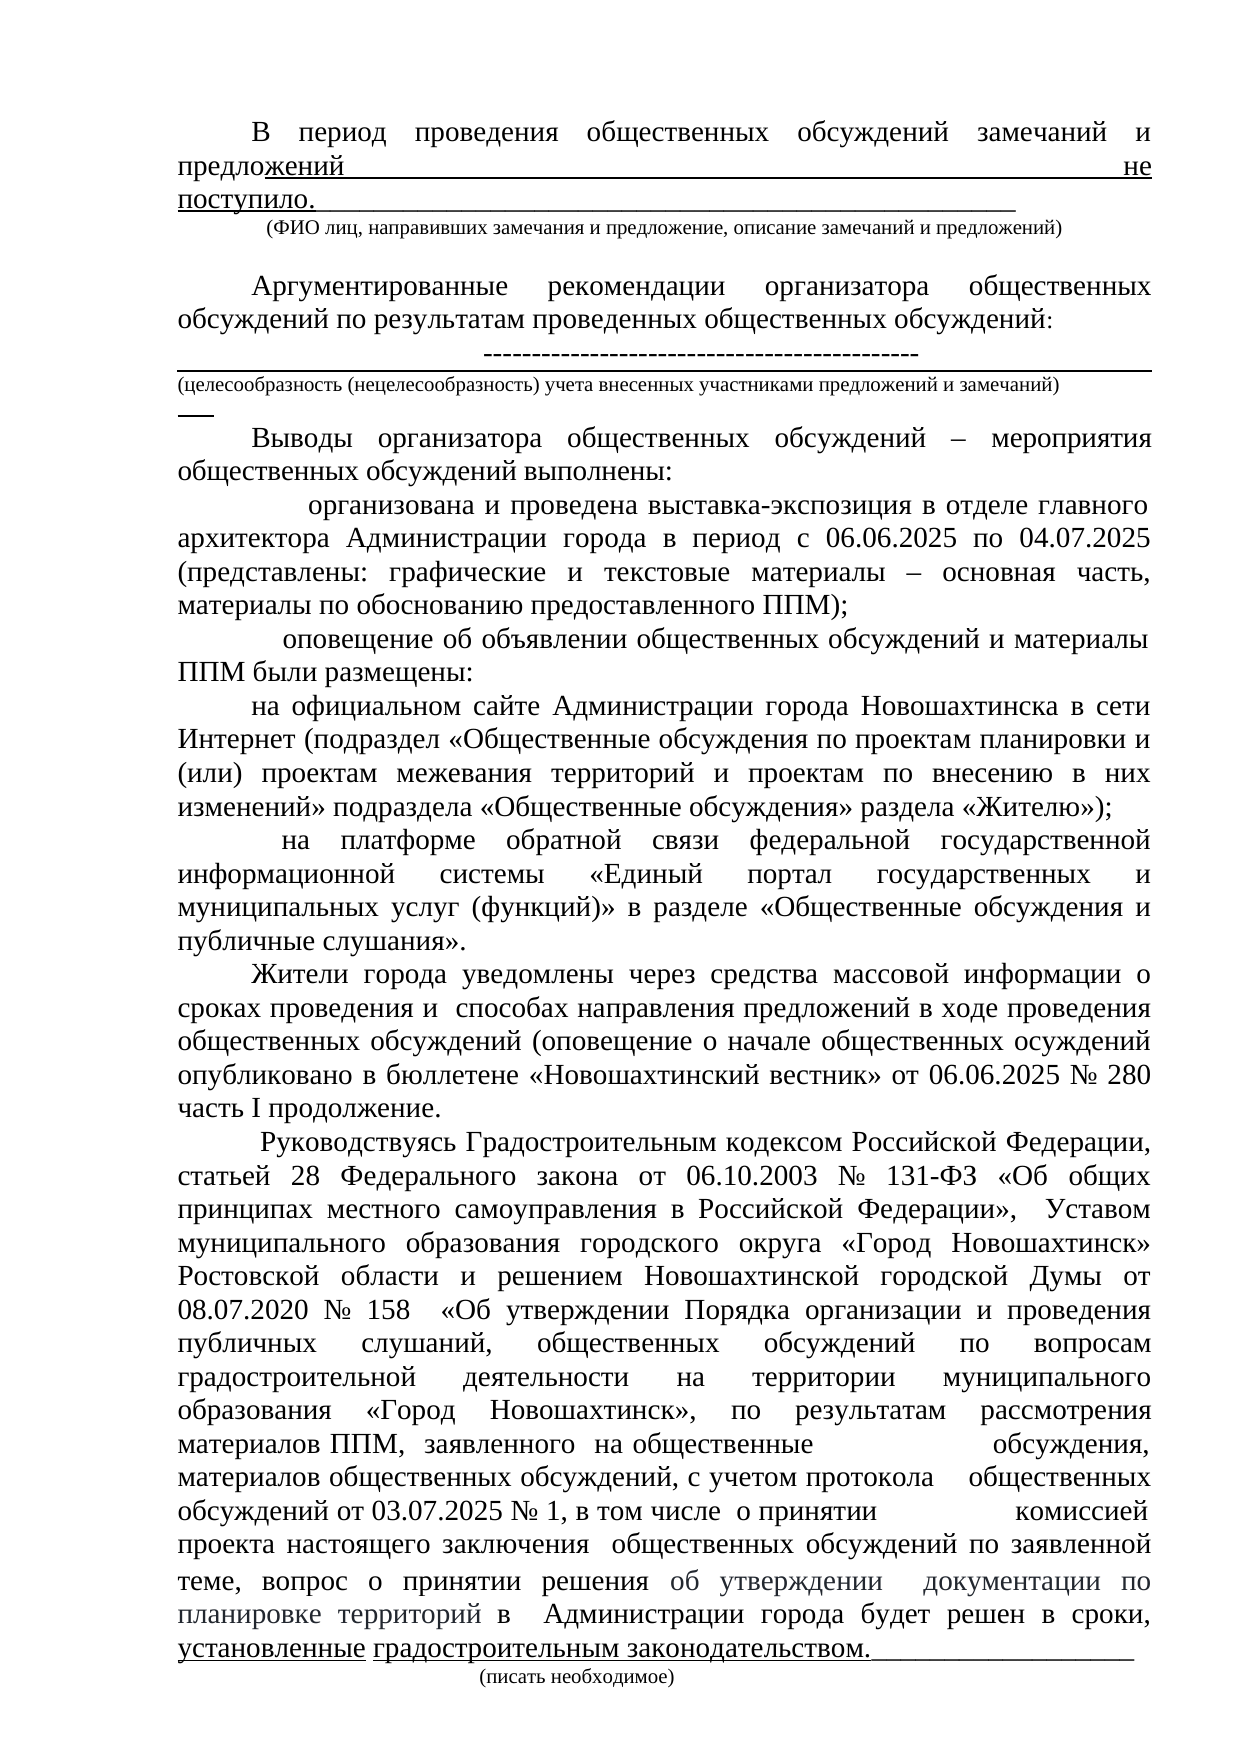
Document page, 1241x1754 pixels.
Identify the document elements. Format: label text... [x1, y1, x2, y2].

text Аргументированные рекомендации организатора общественных обсуждений по результатам проведенных общественных обсуждений: [177, 268, 1152, 335]
text --------------------------------------------- [177, 335, 1152, 370]
text организована и проведена выставка-экспозиция в отделе главного архитектора Администрации города в период с 06.06.2025 по 04.07.2025 (представлены: графические и текстовые материалы – основная часть, материалы по обоснованию предоставленного ППМ); [88, 487, 1152, 621]
text (писать необходимое) [177, 1664, 1152, 1688]
text (целесообразность (нецелесообразность) учета внесенных участниками предложений и замечаний) [177, 372, 1152, 396]
text на платформе обратной связи федеральной государственной информационной системы «Единый портал государственных и муниципальных услуг (функций)» в разделе «Общественные обсуждения и публичные слушания». [177, 822, 1152, 956]
text Жители города уведомлены через средства массовой информации о сроках проведения и способах направления предложений в ходе проведения общественных обсуждений (оповещение о начале общественных осуждений опубликовано в бюллетене «Новошахтинский вестник» от 06.06.2025 № 280 часть I продолжение. [177, 956, 1152, 1124]
text на официальном сайте Администрации города Новошахтинска в сети Интернет (подраздел «Общественные обсуждения по проектам планировки и (или) проектам межевания территорий и проектам по внесению в них изменений» подраздела «Общественные обсуждения» раздела «Жителю»); [177, 688, 1152, 822]
text оповещение об объявлении общественных обсуждений и материалы ППМ были размещены: [88, 621, 1152, 688]
text В период проведения общественных обсуждений замечаний и предложений не поступило.________________________________________________ [177, 114, 1152, 215]
text Руководствуясь Градостроительным кодексом Российской Федерации, статьей 28 Федерального закона от 06.10.2003 № 131-ФЗ «Об общих принципах местного самоуправления в Российской Федерации», Уставом муниципального образования городского округа «Город Новошахтинск» Ростовской области и решением Новошахтинской городской Думы от 08.07.2020 № 158 «Об утверждении Порядка организации и проведения публичных слушаний, общественных обсуждений по вопросам градостроительной деятельности на территории муниципального образования «Город Новошахтинск», по результатам рассмотрения материалов ППМ, заявленного на общественные обсуждения, материалов общественных обсуждений, с учетом протокола общественных обсуждений от 03.07.2025 № 1, в том числе о принятии комиссией проекта настоящего заключения общественных обсуждений по заявленной теме, вопрос о принятии решения об утверждении документации по планировке территорий в Администрации города будет решен в сроки, установленные градостроительным законодательством.__________________ [177, 1124, 1152, 1664]
text (ФИО лиц, направивших замечания и предложение, описание замечаний и предложений) [177, 215, 1152, 239]
text Выводы организатора общественных обсуждений – мероприятия общественных обсуждений выполнены: [177, 420, 1152, 487]
